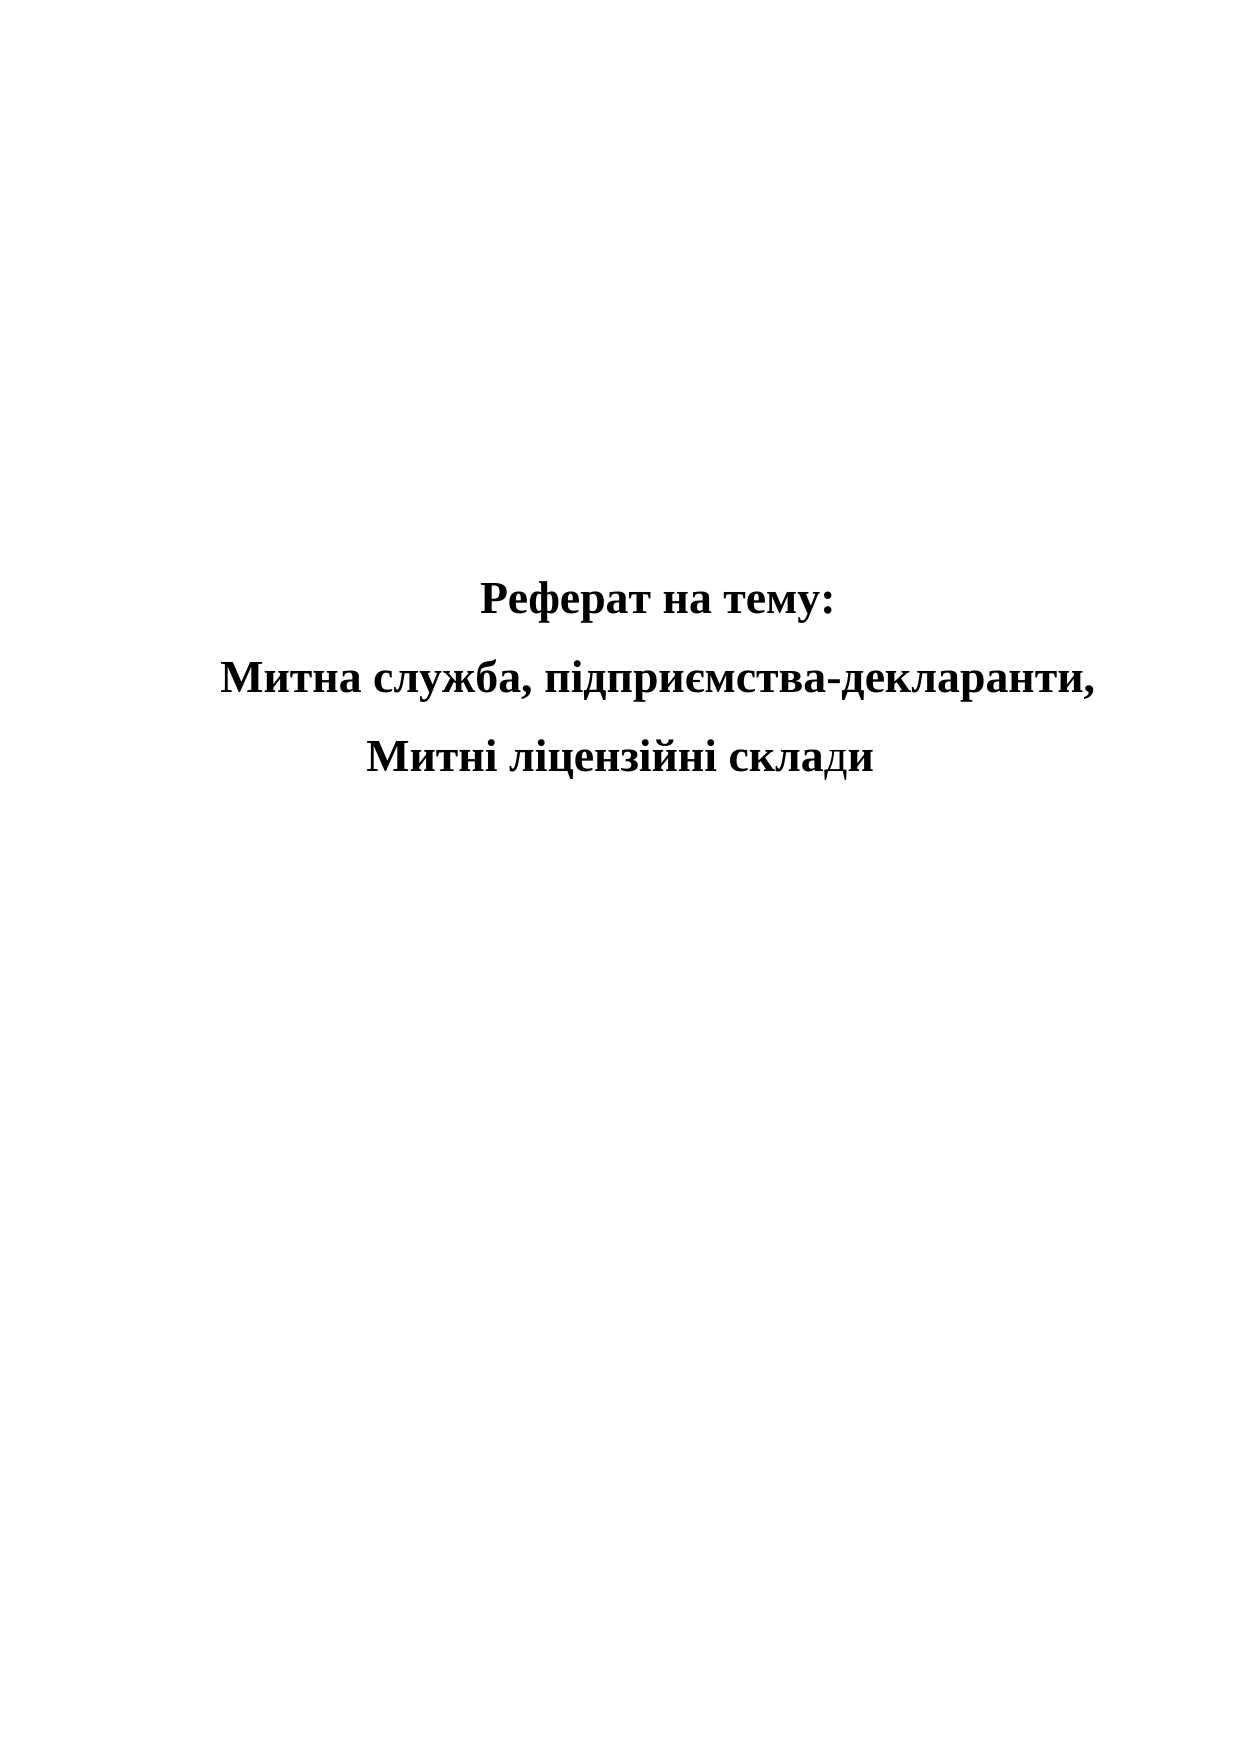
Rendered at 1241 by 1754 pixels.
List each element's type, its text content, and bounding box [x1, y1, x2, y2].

text Реферат на тему: [118, 571, 1122, 624]
text Митна служба, підприємства-декларанти, Митні ліцензійні склади [118, 650, 1122, 782]
